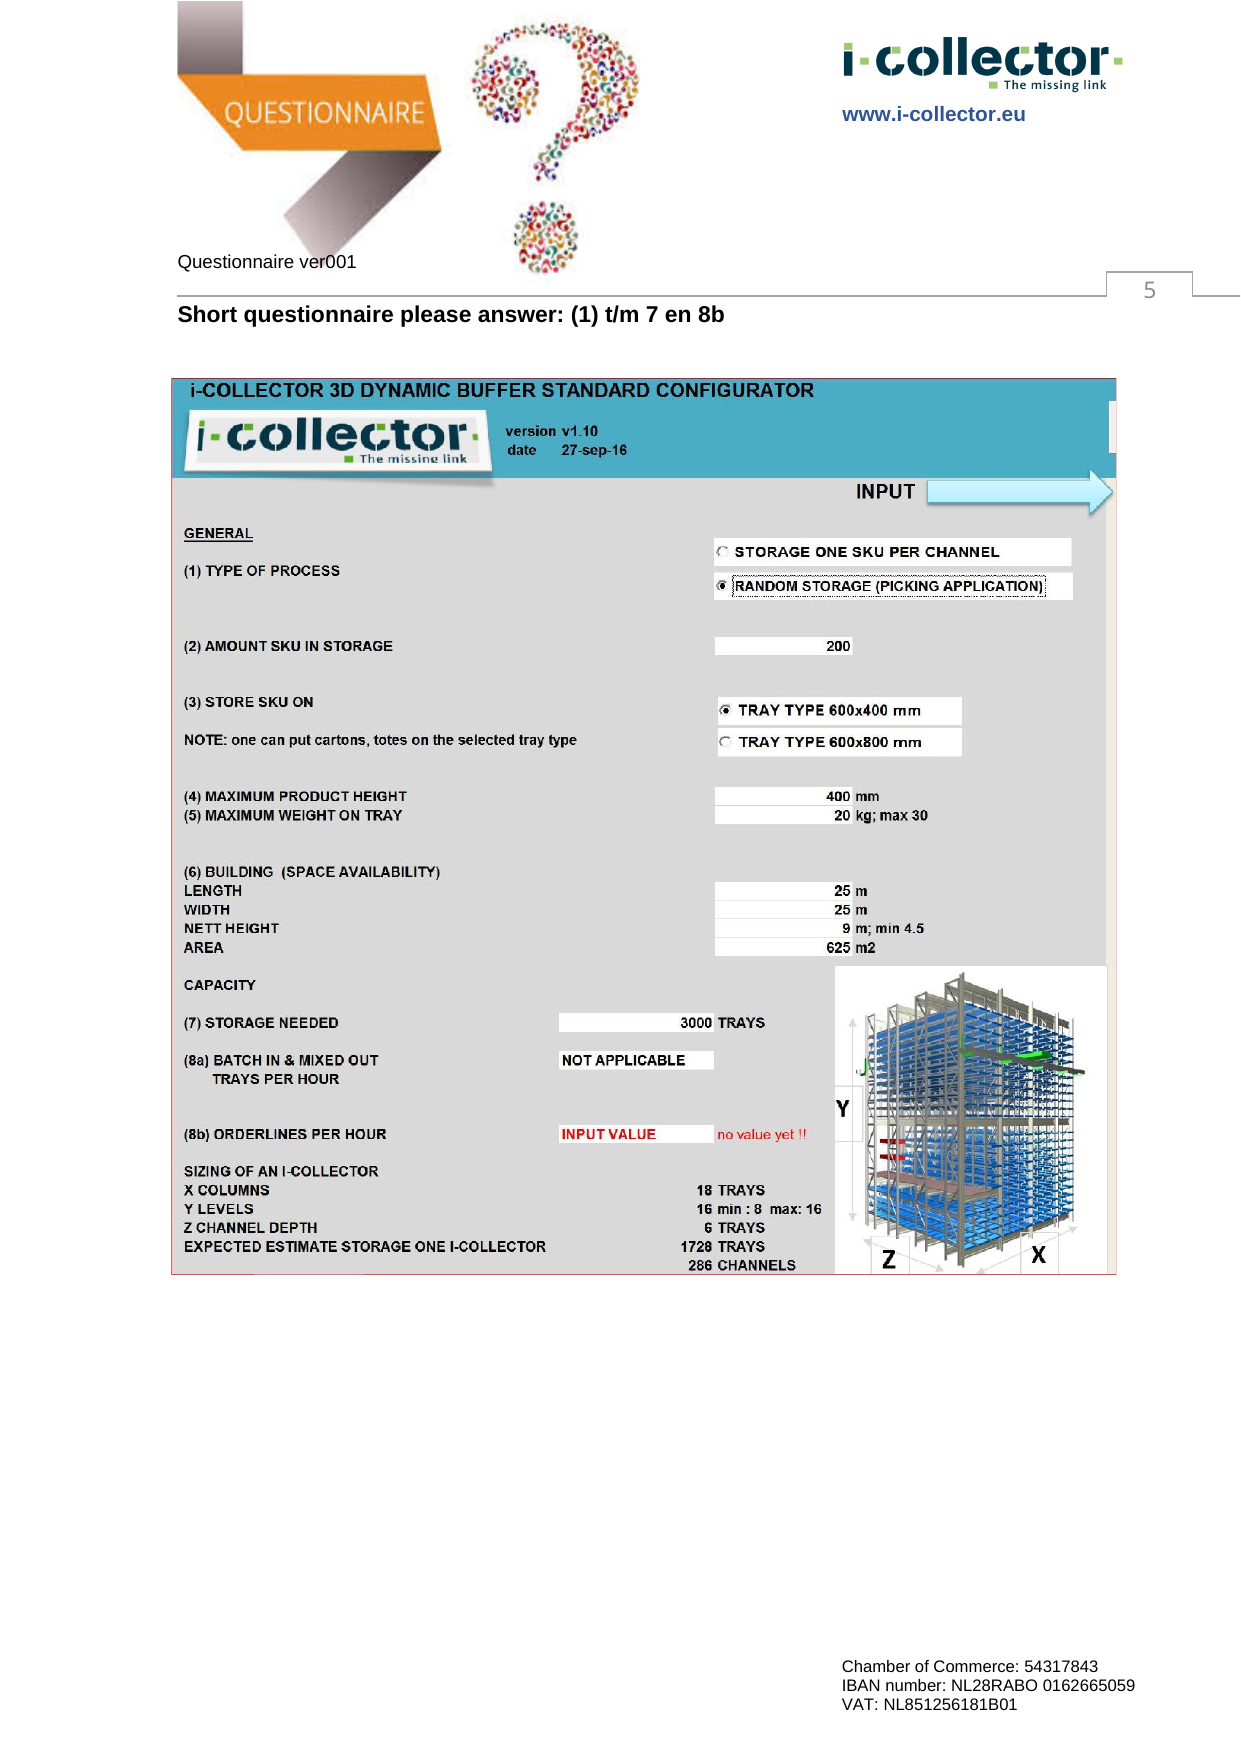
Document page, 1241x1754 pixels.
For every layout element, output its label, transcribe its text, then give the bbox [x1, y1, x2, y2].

picture [177, 1, 662, 291]
text Short questionnaire please answer: (1) t/m 7 en 8b [177, 301, 1152, 327]
picture [821, 25, 1143, 97]
picture [171, 378, 1117, 1275]
